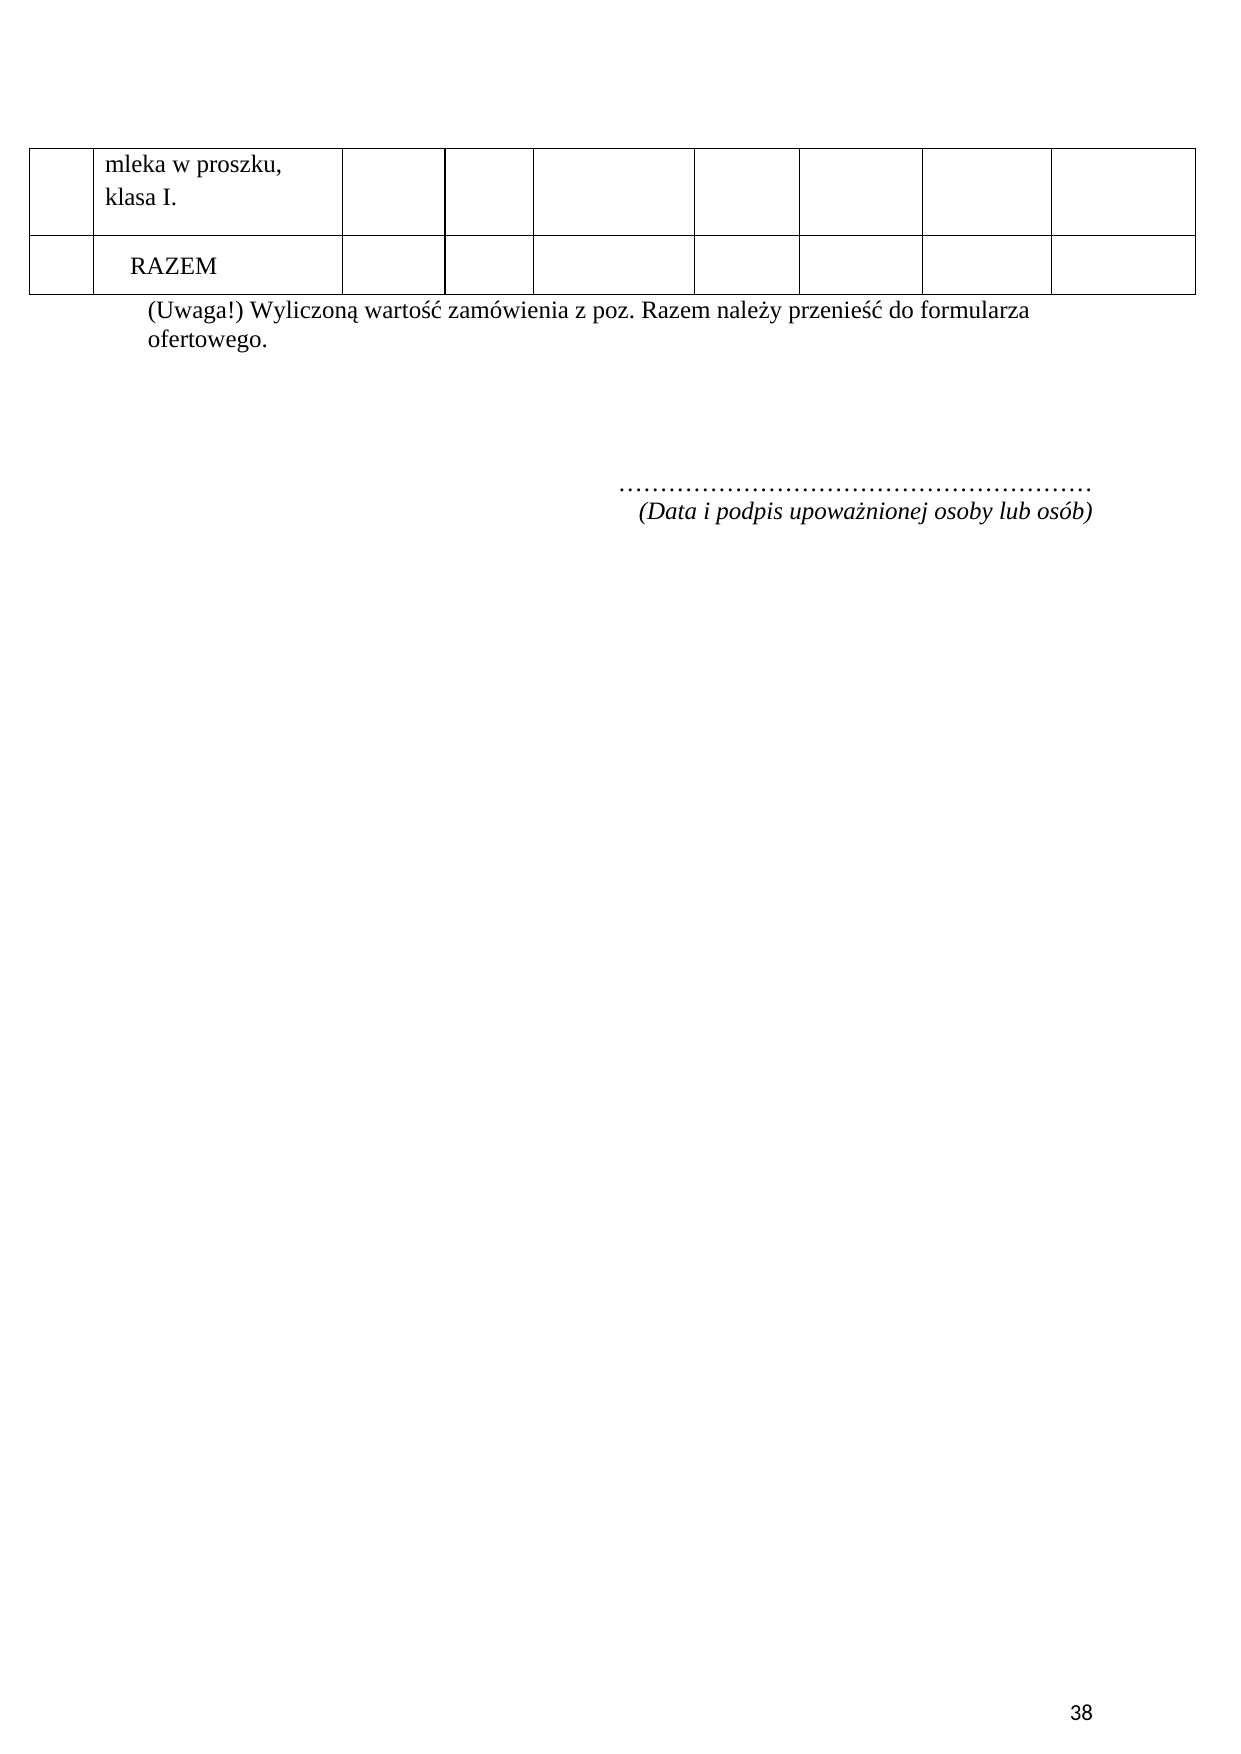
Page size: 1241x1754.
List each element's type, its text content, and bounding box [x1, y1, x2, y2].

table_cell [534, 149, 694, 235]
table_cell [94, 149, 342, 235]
text (Uwaga!) Wyliczoną wartość zamówienia z poz. Razem należy przenieść do formularza ofertowego. [148, 295, 1093, 353]
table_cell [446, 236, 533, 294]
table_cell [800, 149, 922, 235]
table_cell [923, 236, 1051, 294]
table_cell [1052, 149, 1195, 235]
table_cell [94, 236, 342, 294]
text ………………………………………………… [148, 468, 1093, 496]
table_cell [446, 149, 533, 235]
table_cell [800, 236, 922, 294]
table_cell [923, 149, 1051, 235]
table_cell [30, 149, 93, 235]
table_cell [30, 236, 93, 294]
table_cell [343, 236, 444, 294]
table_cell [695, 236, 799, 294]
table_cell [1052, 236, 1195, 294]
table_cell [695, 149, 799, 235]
text (Data i podpis upoważnionej osoby lub osób) [148, 496, 1093, 525]
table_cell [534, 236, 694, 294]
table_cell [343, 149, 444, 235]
